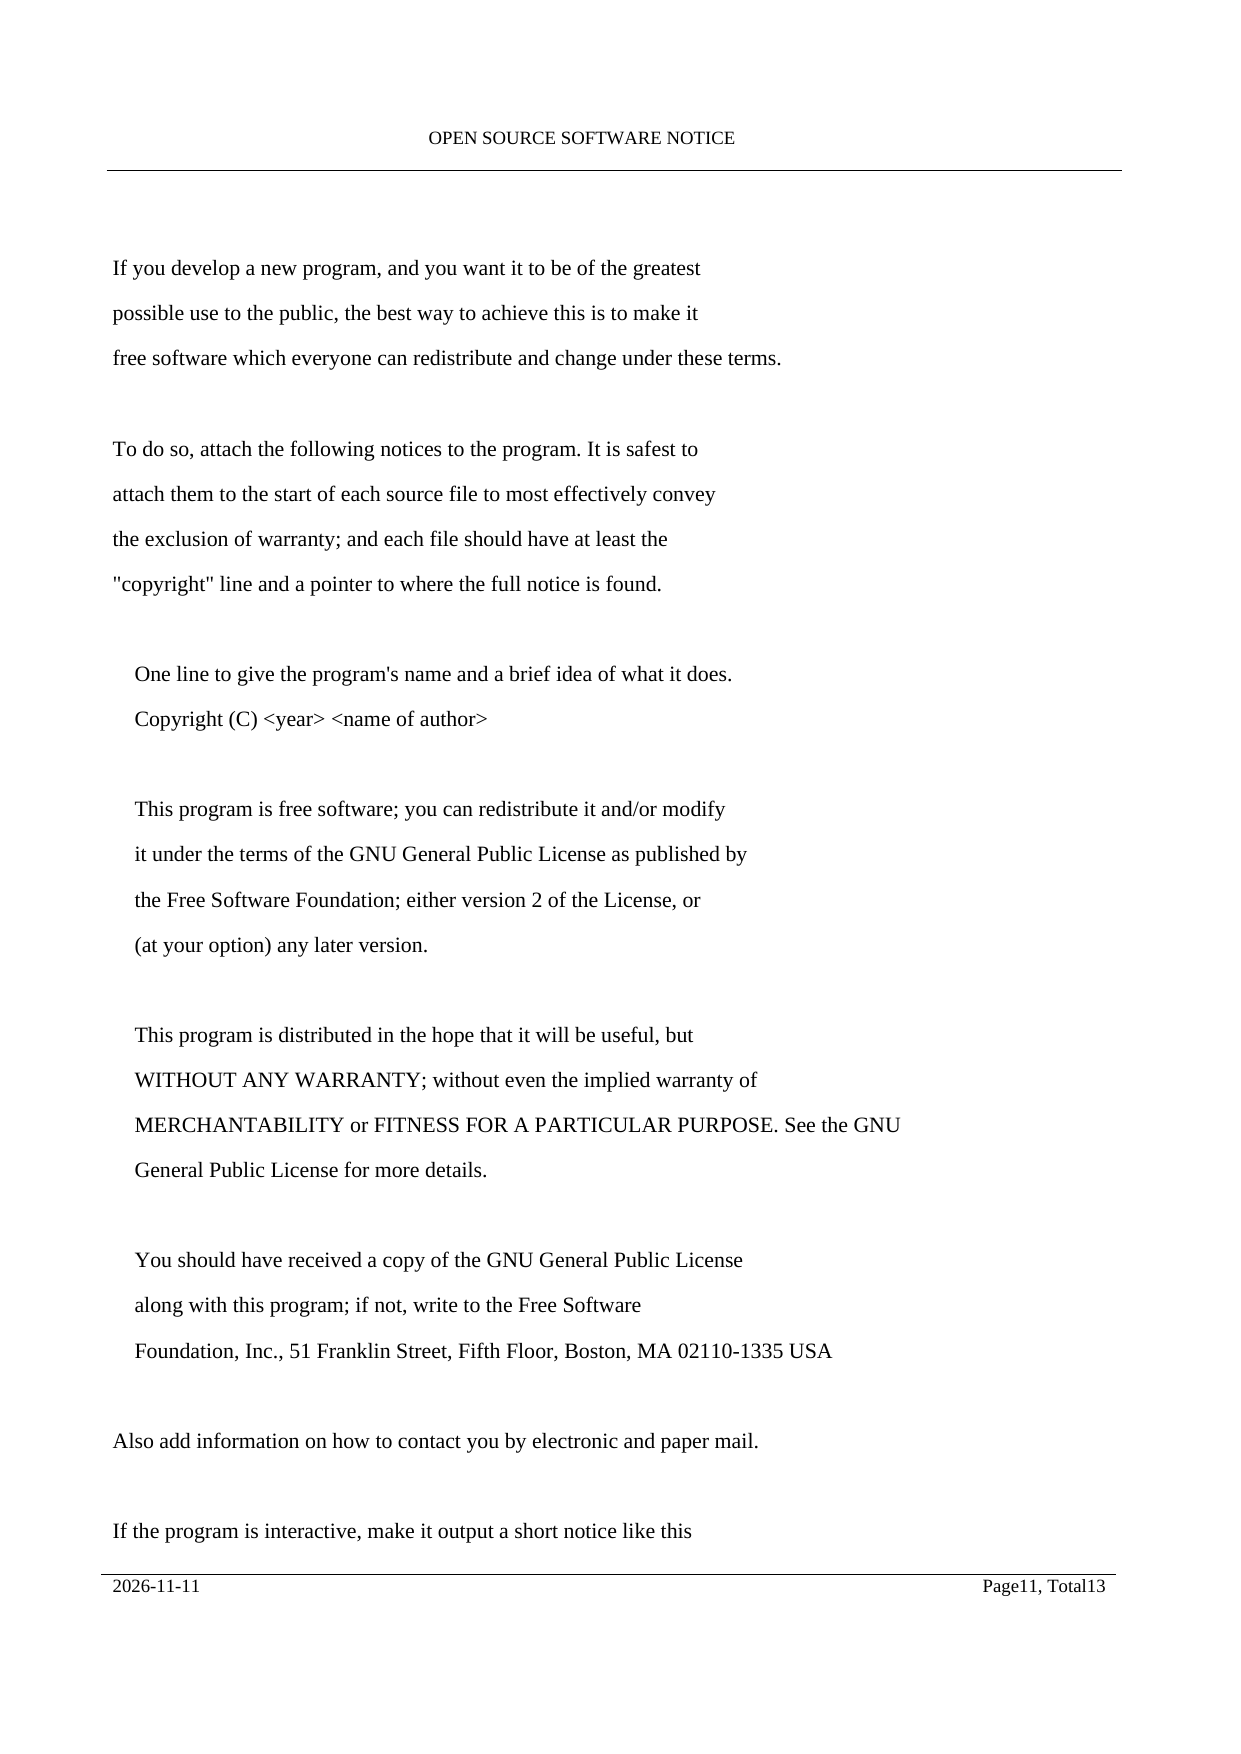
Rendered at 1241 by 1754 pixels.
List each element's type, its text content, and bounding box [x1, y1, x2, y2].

text along with this program; if not, write to the Free Software [112, 1289, 1128, 1321]
text (at your option) any later version. [112, 928, 1128, 961]
text You should have received a copy of the GNU General Public License [112, 1244, 1128, 1276]
text If the program is interactive, make it output a short notice like this [112, 1514, 1128, 1547]
text MERCHANTABILITY or FITNESS FOR A PARTICULAR PURPOSE. See the GNU [112, 1108, 1128, 1141]
text free software which everyone can redistribute and change under these terms. [112, 342, 1128, 374]
text Copyright (C) <year> <name of author> [112, 702, 1128, 735]
text This program is free software; you can redistribute it and/or modify [112, 793, 1128, 825]
text "copyright" line and a pointer to where the full notice is found. [112, 567, 1128, 600]
text WITHOUT ANY WARRANTY; without even the implied warranty of [112, 1063, 1128, 1096]
text Also add information on how to contact you by electronic and paper mail. [112, 1424, 1128, 1457]
text the Free Software Foundation; either version 2 of the License, or [112, 883, 1128, 915]
text attach them to the start of each source file to most effectively convey [112, 477, 1128, 509]
text possible use to the public, the best way to achieve this is to make it [112, 297, 1128, 329]
text To do so, attach the following notices to the program. It is safest to [112, 432, 1128, 464]
text the exclusion of warranty; and each file should have at least the [112, 522, 1128, 554]
text This program is distributed in the hope that it will be useful, but [112, 1018, 1128, 1051]
text One line to give the program's name and a brief idea of what it does. [112, 657, 1128, 690]
text General Public License for more details. [112, 1153, 1128, 1186]
text If you develop a new program, and you want it to be of the greatest [112, 251, 1128, 284]
text Foundation, Inc., 51 Franklin Street, Fifth Floor, Boston, MA 02110-1335 USA [112, 1334, 1128, 1366]
text it under the terms of the GNU General Public License as published by [112, 838, 1128, 870]
